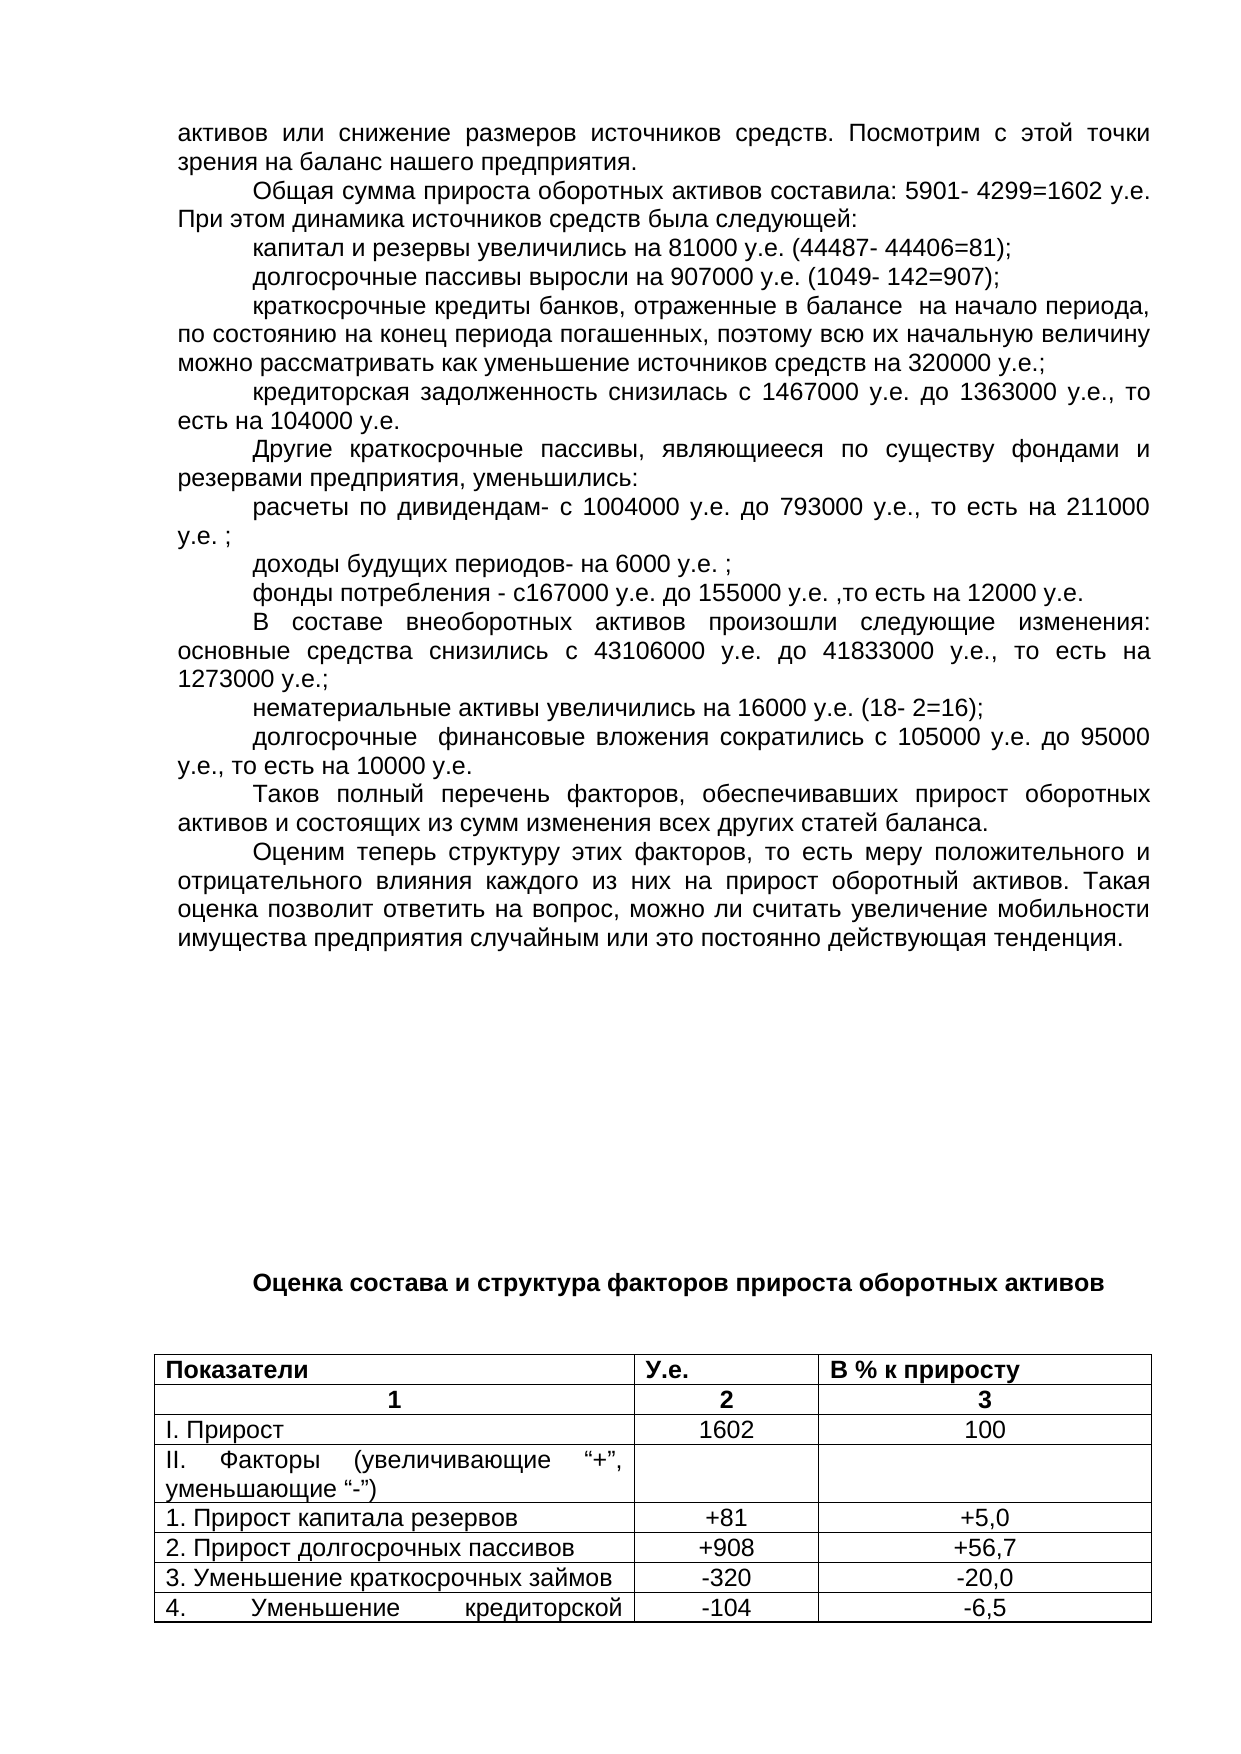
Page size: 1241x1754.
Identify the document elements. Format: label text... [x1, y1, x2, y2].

text капитал и резервы увеличились на 81000 у.е. (44487- 44406=81); [177, 233, 1152, 262]
text Оценка состава и структура факторов прироста оборотных активов [177, 1268, 1152, 1297]
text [177, 118, 1152, 176]
table_header У.е. [635, 1355, 818, 1384]
table_header Показатели [155, 1355, 634, 1384]
table_header В % к приросту [819, 1355, 1151, 1384]
text Таков полный перечень факторов, обеспечивавших прирост оборотных активов и состоящих из сумм изменения всех других статей баланса. [177, 779, 1152, 837]
table_cell 1602 [635, 1415, 818, 1444]
text доходы будущих периодов- на 6000 у.е. ; [177, 549, 1152, 578]
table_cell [155, 1593, 634, 1621]
table_cell [819, 1445, 1151, 1502]
table_cell 1. Прирост капитала резервов [155, 1503, 634, 1532]
table_cell 3 [819, 1385, 1151, 1414]
text долгосрочные финансовые вложения сократились с 105000 у.е. до 95000 у.е., то есть на 10000 у.е. [177, 722, 1152, 779]
table_cell 2 [635, 1385, 818, 1414]
table_cell -20,0 [819, 1563, 1151, 1592]
table_cell 2. Прирост долгосрочных пассивов [155, 1533, 634, 1562]
text Другие краткосрочные пассивы, являющиееся по существу фондами и резервами предприятия, уменьшились: [177, 434, 1152, 492]
text краткосрочные кредиты банков, отраженные в балансе на начало периода, по состоянию на конец периода погашенных, поэтому всю их начальную величину можно рассматривать как уменьшение источников средств на 320000 у.е.; [177, 291, 1152, 377]
text фонды потребления - с167000 у.е. до 155000 у.е. ,то есть на 12000 у.е. [177, 578, 1152, 607]
table_cell +56,7 [819, 1533, 1151, 1562]
table_cell [635, 1445, 818, 1502]
text расчеты по дивидендам- с 1004000 у.е. до 793000 у.е., то есть на 211000 у.е. ; [177, 492, 1152, 549]
table_cell -104 [635, 1593, 818, 1621]
table_cell +81 [635, 1503, 818, 1532]
text Оценим теперь структуру этих факторов, то есть меру положительного и отрицательного влияния каждого из них на прирост оборотный активов. Такая оценка позволит ответить на вопрос, можно ли считать увеличение мобильности имущества предприятия случайным или это постоянно действующая тенденция. [177, 837, 1152, 952]
table_cell 100 [819, 1415, 1151, 1444]
text кредиторская задолженность снизилась с 1467000 у.е. до 1363000 у.е., то есть на 104000 у.е. [177, 377, 1152, 434]
table_cell 3. Уменьшение краткосрочных займов [155, 1563, 634, 1592]
table_cell II. Факторы (увеличивающие “+”, уменьшающие “-”) [155, 1445, 634, 1502]
table_cell +908 [635, 1533, 818, 1562]
table_cell 1 [155, 1385, 634, 1414]
text Общая сумма прироста оборотных активов составила: 5901- 4299=1602 у.е. При этом динамика источников средств была следующей: [177, 176, 1152, 233]
table_cell -320 [635, 1563, 818, 1592]
table_cell -6,5 [819, 1593, 1151, 1621]
text долгосрочные пассивы выросли на 907000 у.е. (1049- 142=907); [177, 262, 1152, 291]
table_cell I. Прирост [155, 1415, 634, 1444]
text В составе внеоборотных активов произошли следующие изменения: основные средства снизились с 43106000 у.е. до 41833000 у.е., то есть на 1273000 у.е.; [177, 607, 1152, 693]
table_cell +5,0 [819, 1503, 1151, 1532]
text нематериальные активы увеличились на 16000 у.е. (18- 2=16); [177, 693, 1152, 722]
